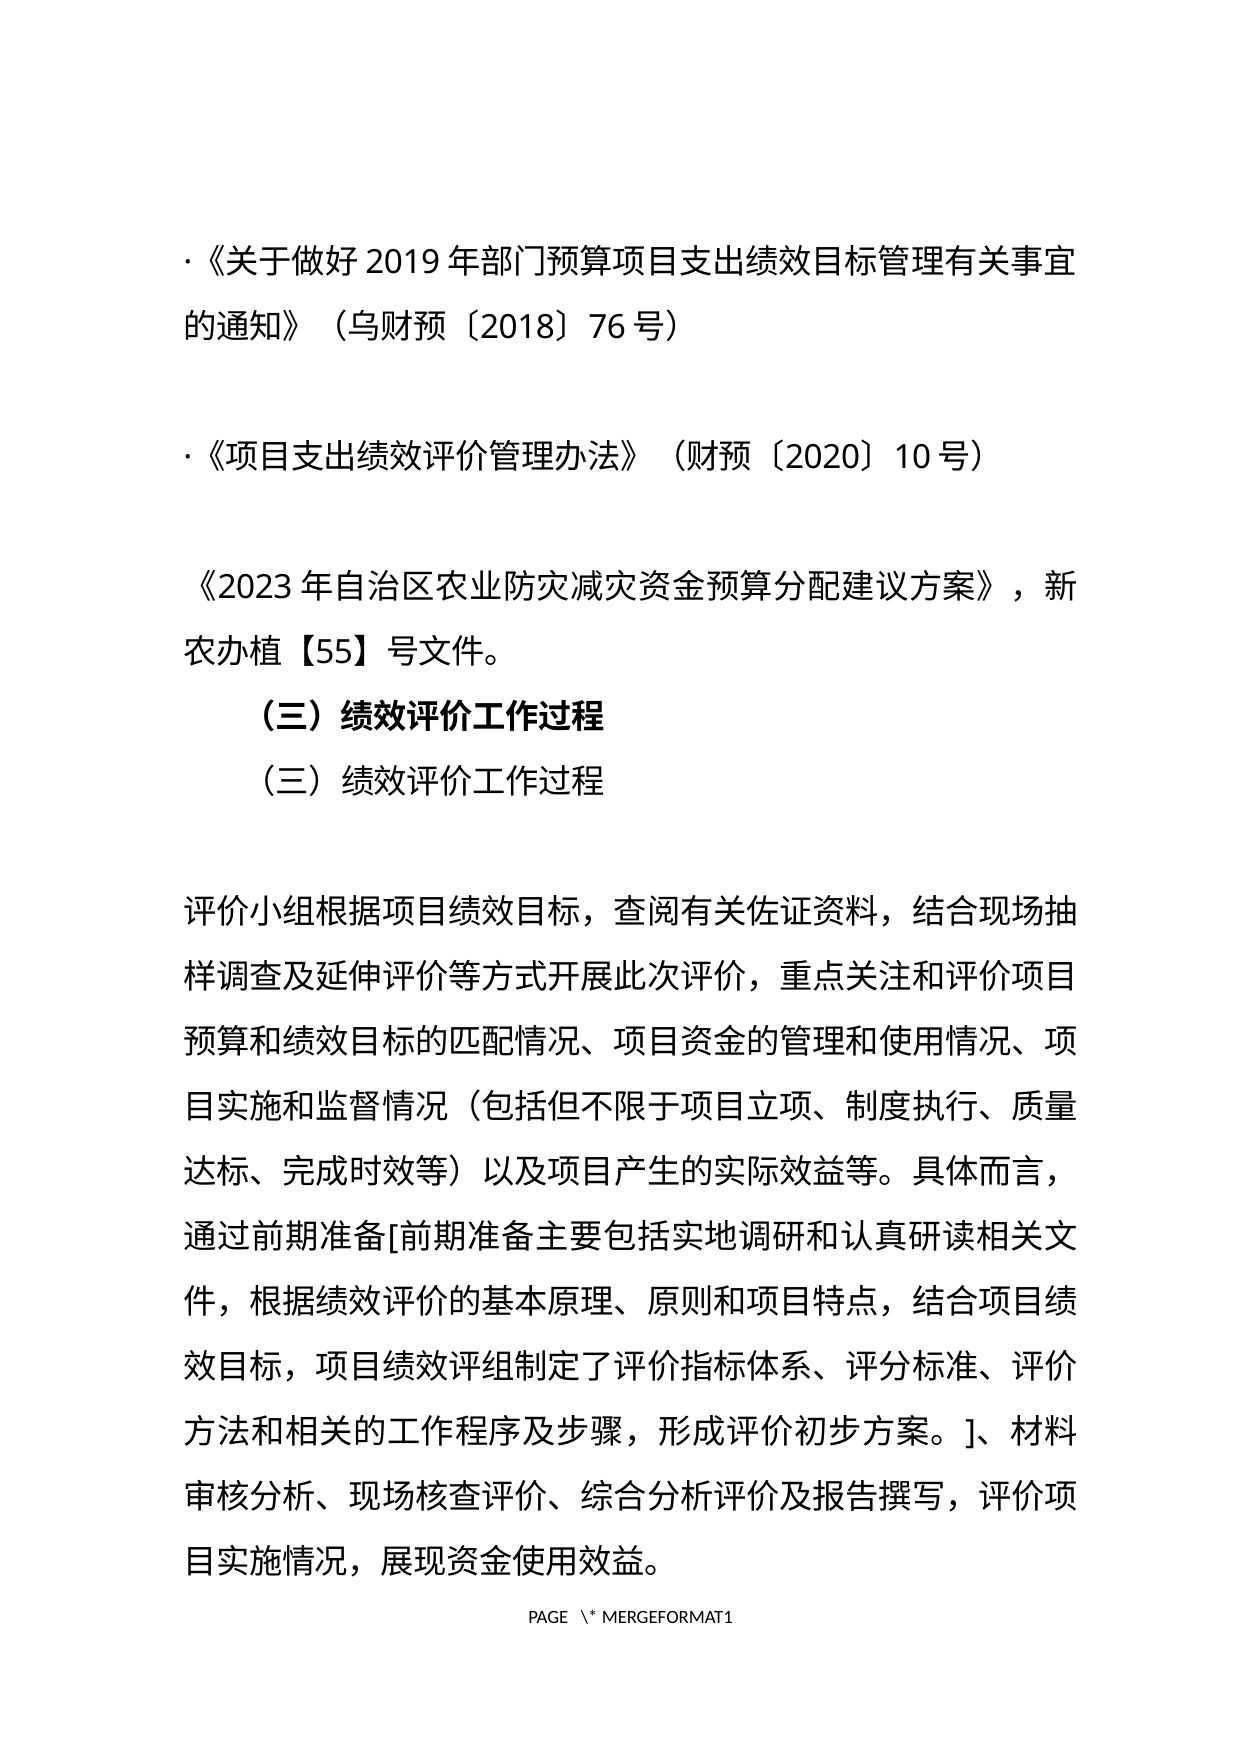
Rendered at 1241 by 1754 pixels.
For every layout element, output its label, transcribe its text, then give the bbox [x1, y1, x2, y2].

text （三）绩效评价工作过程 [183, 682, 1078, 747]
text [183, 162, 1078, 682]
text （三）绩效评价工作过程 评价小组根据项目绩效目标，查阅有关佐证资料，结合现场抽样调查及延伸评价等方式开展此次评价，重点关注和评价项目预算和绩效目标的匹配情况、项目资金的管理和使用情况、项目实施和监督情况（包括但不限于项目立项、制度执行、质量达标、完成时效等）以及项目产生的实际效益等。具体而言，通过前期准备[前期准备主要包括实地调研和认真研读相关文件，根据绩效评价的基本原理、原则和项目特点，结合项目绩效目标，项目绩效评组制定了评价指标体系、评分标准、评价方法和相关的工作程序及步骤，形成评价初步方案。]、材料审核分析、现场核查评价、综合分析评价及报告撰写，评价项目实施情况，展现资金使用效益。 [183, 747, 1078, 1592]
